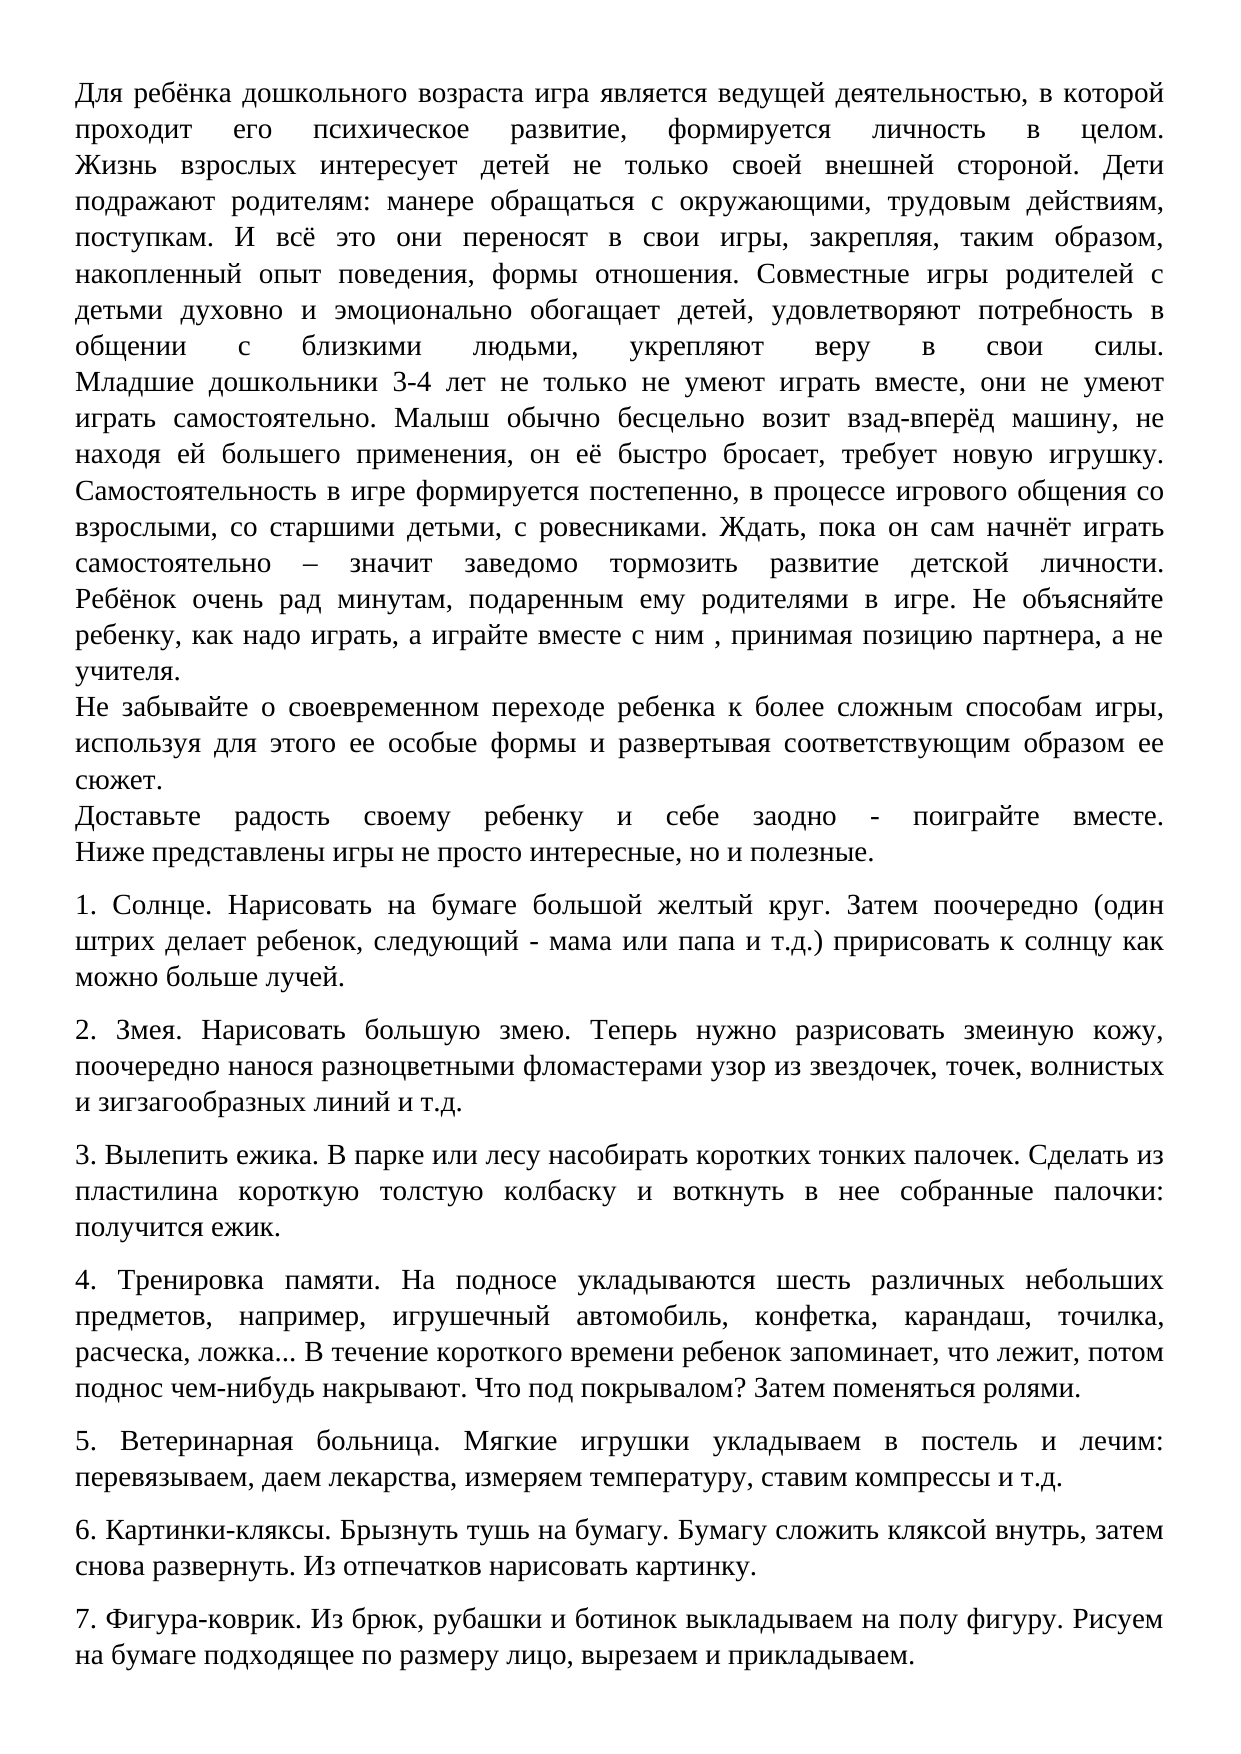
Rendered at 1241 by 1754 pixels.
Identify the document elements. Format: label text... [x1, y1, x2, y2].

text 4. Тренировка памяти. На подносе укладываются шесть различных небольших предметов, например, игрушечный автомобиль, конфетка, карандаш, точилка, расческа, ложка... В течение короткого времени ребенок запоминает, что лежит, потом поднос чем-нибудь накрывают. Что под покрывалом? Затем поменяться ролями. [75, 1262, 1165, 1404]
text 7. Фигура-коврик. Из брюк, рубашки и ботинок выкладываем на полу фигуру. Рисуем на бумаге подходящее по размеру лицо, вырезаем и прикладываем. [75, 1601, 1165, 1671]
text 2. Змея. Нарисовать большую змею. Теперь нужно разрисовать змеиную кожу, поочередно нанося разноцветными фломастерами узор из звездочек, точек, волнистых и зигзагообразных линий и т.д. [75, 1012, 1165, 1118]
text 6. Картинки-кляксы. Брызнуть тушь на бумагу. Бумагу сложить кляксой внутрь, затем снова развернуть. Из отпечатков нарисовать картинку. [75, 1512, 1165, 1582]
text Для ребёнка дошкольного возраста игра является ведущей деятельностью, в которой проходит его психическое развитие, формируется личность в целом. Жизнь взрослых интересует детей не только своей внешней стороной. Дети подражают родителям: манере обращаться с окружающими, трудовым действиям, поступкам. И всё это они переносят в свои игры, закрепляя, таким образом, накопленный опыт поведения, формы отношения. Совместные игры родителей с детьми духовно и эмоционально обогащает детей, удовлетворяют потребность в общении с близкими людьми, укрепляют веру в свои силы. Младшие дошкольники 3-4 лет не только не умеют играть вместе, они не умеют играть самостоятельно. Малыш обычно бесцельно возит взад-вперёд машину, не находя ей большего применения, он её быстро бросает, требует новую игрушку. Самостоятельность в игре формируется постепенно, в процессе игрового общения со взрослыми, со старшими детьми, с ровесниками. Ждать, пока он сам начнёт играть самостоятельно – значит заведомо тормозить развитие детской личности. Ребёнок очень рад минутам, подаренным ему родителями в игре. Не объясняйте ребенку, как надо играть, а играйте вместе с ним , принимая позицию партнера, а не учителя. Не забывайте о своевременном переходе ребенка к более сложным способам игры, используя для этого ее особые формы и развертывая соответствующим образом ее сюжет. Доставьте радость своему ребенку и себе заодно - поиграйте вместе. Ниже представлены игры не просто интересные, но и полезные. [75, 75, 1165, 868]
text 3. Вылепить ежика. В парке или лесу насобирать коротких тонких палочек. Сделать из пластилина короткую толстую колбаску и воткнуть в нее собранные палочки: получится ежик. [75, 1137, 1165, 1243]
text 1. Солнце. Нарисовать на бумаге большой желтый круг. Затем поочередно (один штрих делает ребенок, следующий - мама или папа и т.д.) пририсовать к солнцу как можно больше лучей. [75, 887, 1165, 993]
text 5. Ветеринарная больница. Мягкие игрушки укладываем в постель и лечим: перевязываем, даем лекарства, измеряем температуру, ставим компрессы и т.д. [75, 1423, 1165, 1493]
